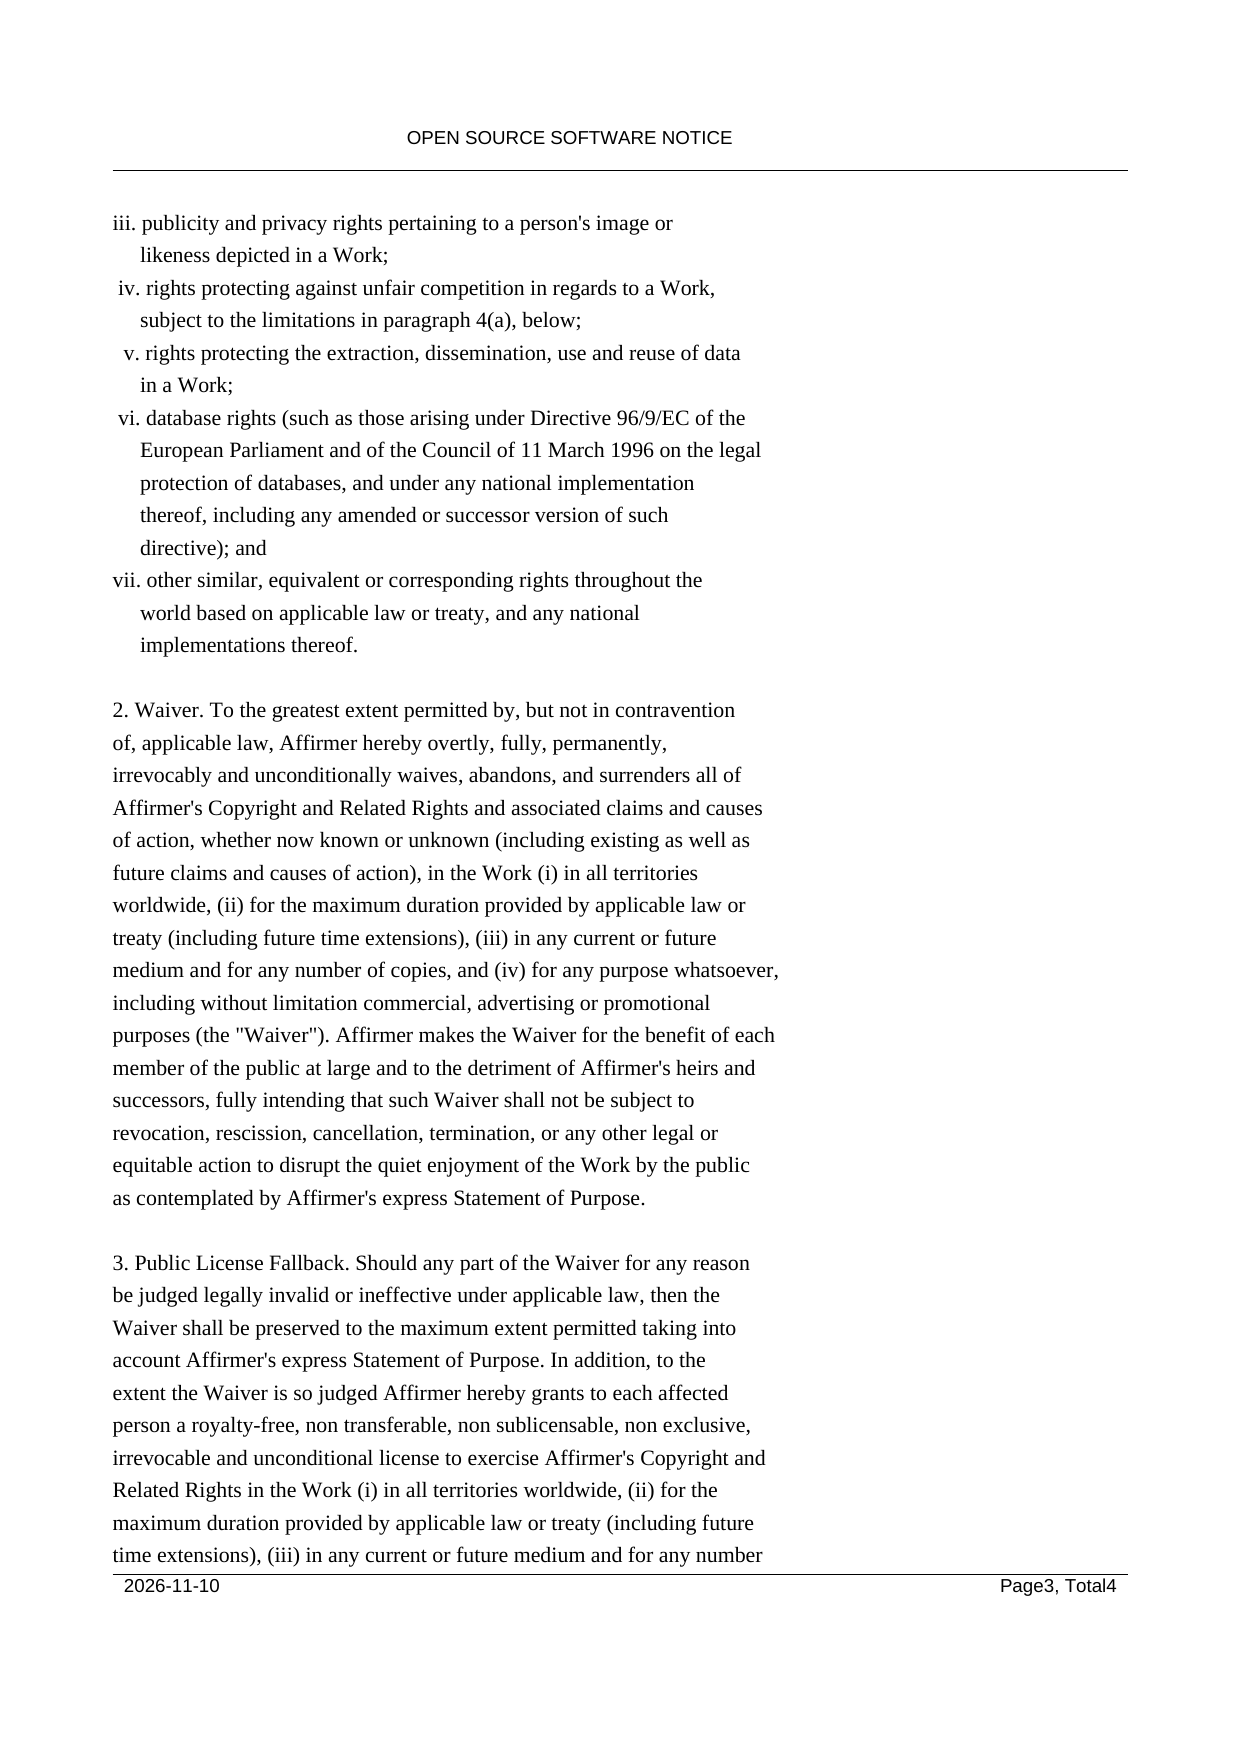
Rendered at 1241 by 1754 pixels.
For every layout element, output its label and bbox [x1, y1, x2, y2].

text [112, 206, 1128, 1571]
